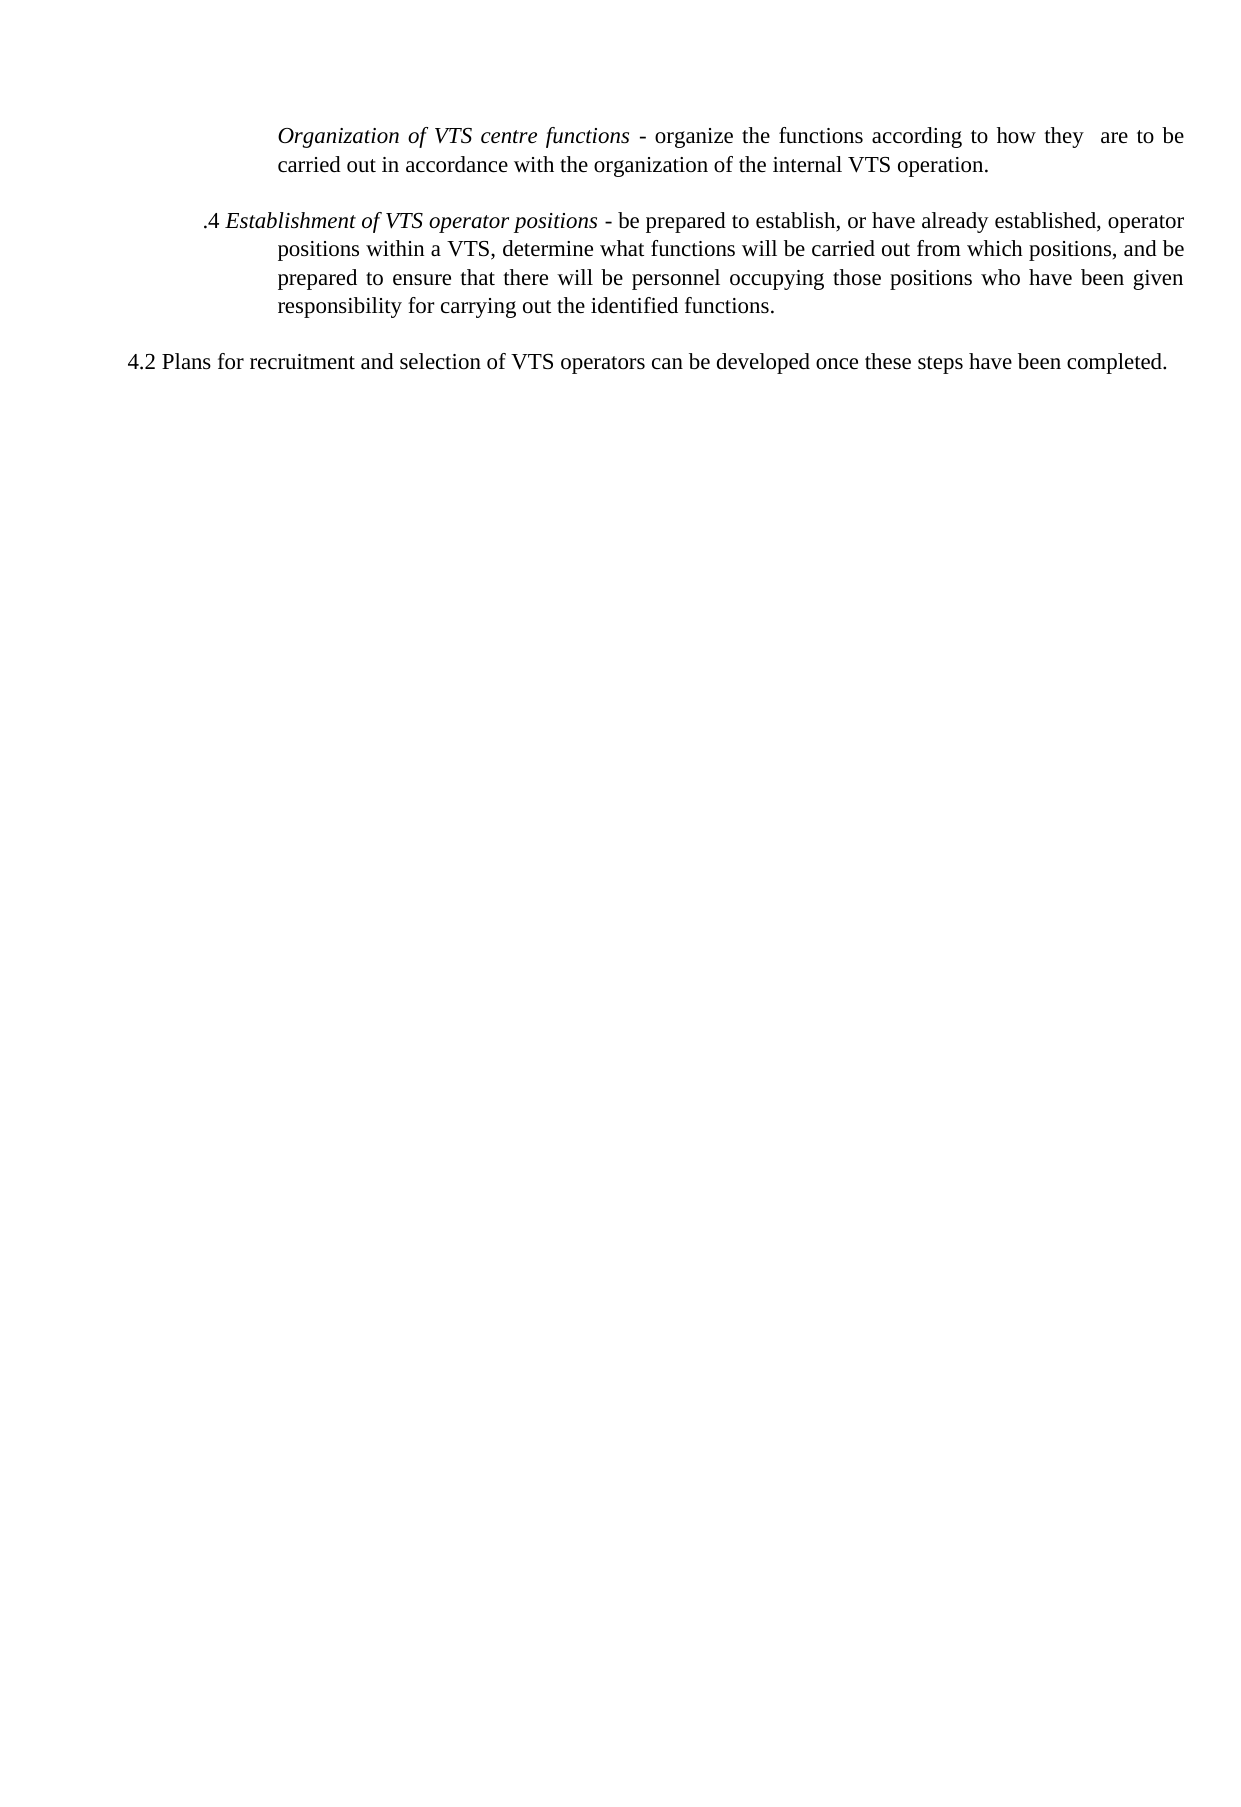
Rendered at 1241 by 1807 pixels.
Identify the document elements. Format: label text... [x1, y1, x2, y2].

text Organization of VTS centre functions - organize the functions according to how they are to be carried out in accordance with the organization of the internal VTS operation. [277, 121, 1186, 177]
text 4.2 Plans for recruitment and selection of VTS operators can be developed once these steps have been completed. [127, 346, 1186, 374]
text .4 Establishment of VTS operator positions - be prepared to establish, or have already established, operator positions within a VTS, determine what functions will be carried out from which positions, and be prepared to ensure that there will be personnel occupying those positions who have been given responsibility for carrying out the identified functions. [202, 205, 1186, 318]
